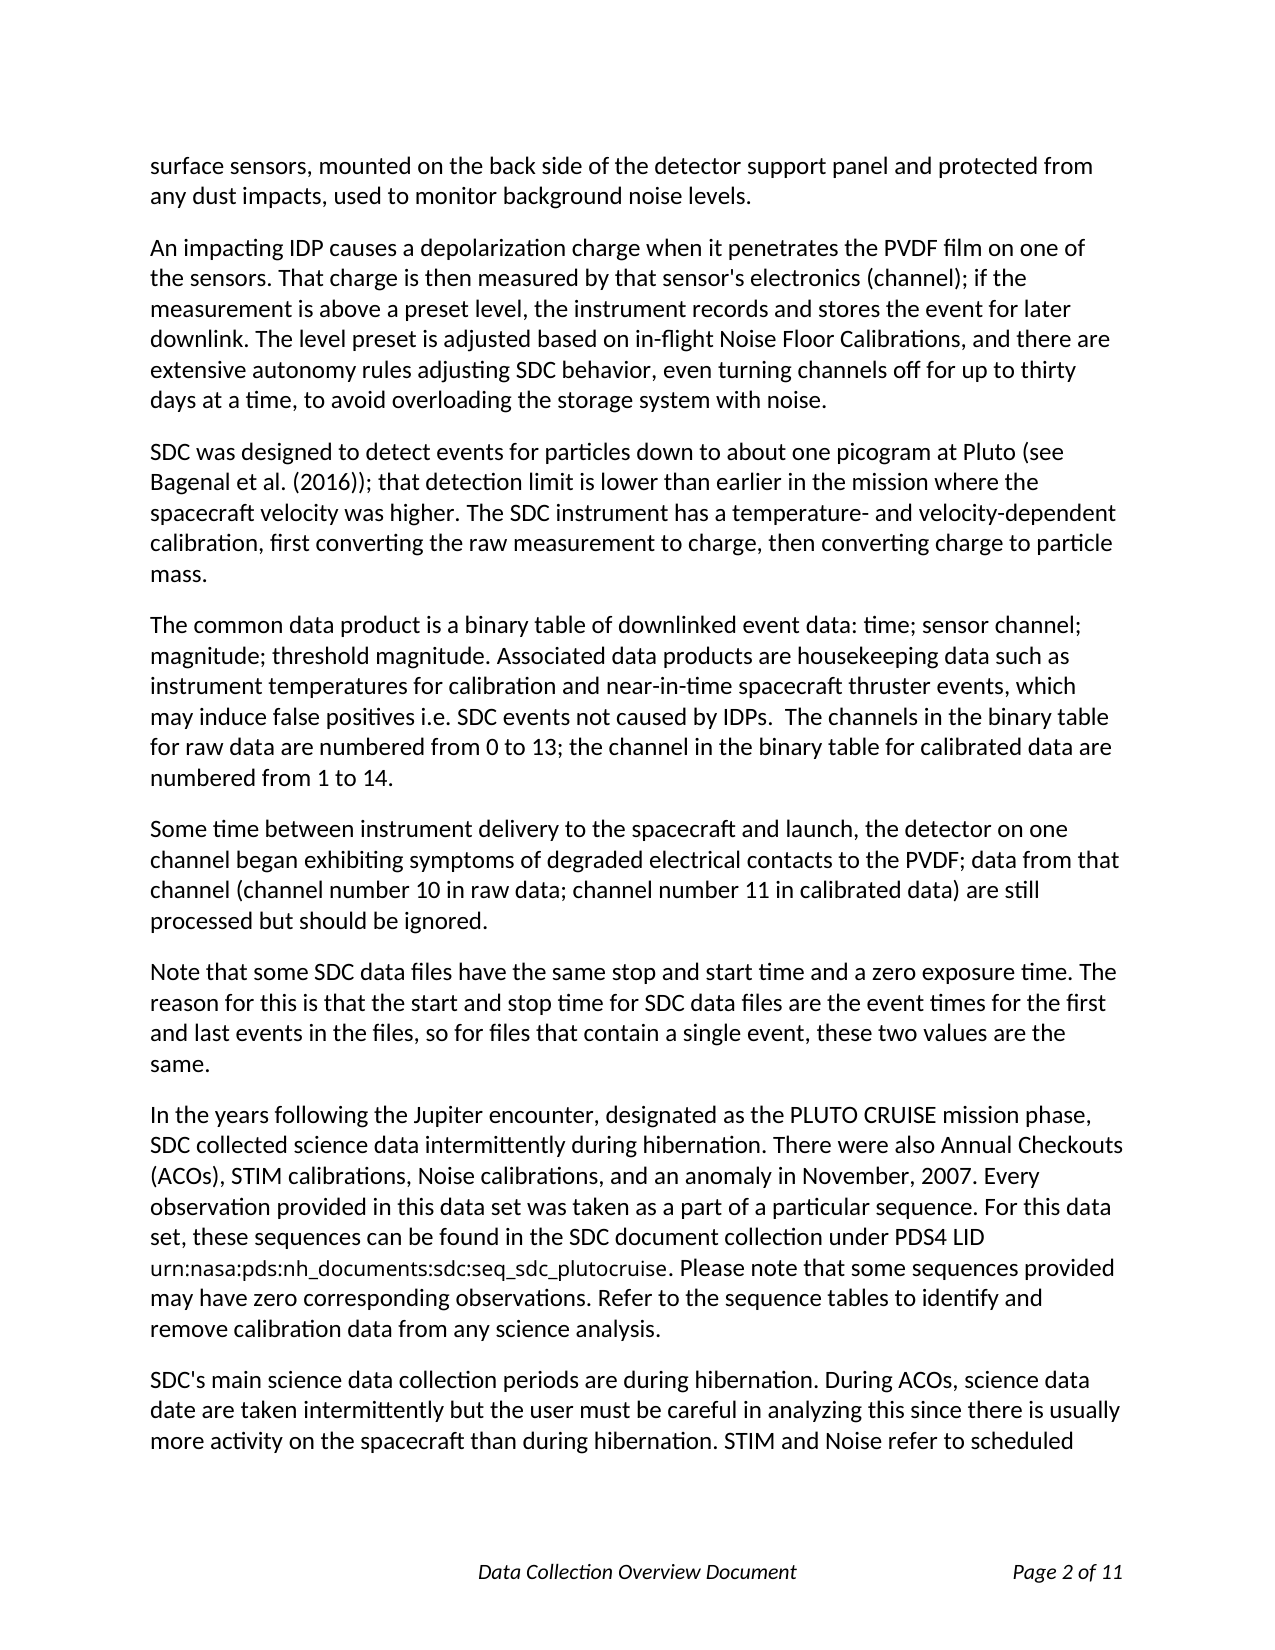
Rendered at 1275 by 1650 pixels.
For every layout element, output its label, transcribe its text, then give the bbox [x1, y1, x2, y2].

text Some time between instrument delivery to the spacecraft and launch, the detector on one channel began exhibiting symptoms of degraded electrical contacts to the PVDF; data from that channel (channel number 10 in raw data; channel number 11 in calibrated data) are still processed but should be ignored. [150, 813, 1125, 935]
text An impacting IDP causes a depolarization charge when it penetrates the PVDF film on one of the sensors. That charge is then measured by that sensor's electronics (channel); if the measurement is above a preset level, the instrument records and stores the event for later downlink. The level preset is adjusted based on in-flight Noise Floor Calibrations, and there are extensive autonomy rules adjusting SDC behavior, even turning channels off for up to thirty days at a time, to avoid overloading the storage system with noise. [150, 232, 1125, 415]
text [150, 1364, 1125, 1456]
text SDC was designed to detect events for particles down to about one picogram at Pluto (see Bagenal et al. (2016)); that detection limit is lower than earlier in the mission where the spacecraft velocity was higher. The SDC instrument has a temperature- and velocity-dependent calibration, first converting the raw measurement to charge, then converting charge to particle mass. [150, 436, 1125, 588]
text The common data product is a binary table of downlinked event data: time; sensor channel; magnitude; threshold magnitude. Associated data products are housekeeping data such as instrument temperatures for calibration and near-in-time spacecraft thruster events, which may induce false positives i.e. SDC events not caused by IDPs. The channels in the binary table for raw data are numbered from 0 to 13; the channel in the binary table for calibrated data are numbered from 1 to 14. [150, 609, 1125, 792]
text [150, 150, 1125, 211]
text In the years following the Jupiter encounter, designated as the PLUTO CRUISE mission phase, SDC collected science data intermittently during hibernation. There were also Annual Checkouts (ACOs), STIM calibrations, Noise calibrations, and an anomaly in November, 2007. Every observation provided in this data set was taken as a part of a particular sequence. For this data set, these sequences can be found in the SDC document collection under PDS4 LID urn:nasa:pds:nh_documents:sdc:seq_sdc_plutocruise. Please note that some sequences provided may have zero corresponding observations. Refer to the sequence tables to identify and remove calibration data from any science analysis. [150, 1099, 1125, 1343]
text Note that some SDC data files have the same stop and start time and a zero exposure time. The reason for this is that the start and stop time for SDC data files are the event times for the first and last events in the files, so for files that contain a single event, these two values are the same. [150, 956, 1125, 1078]
